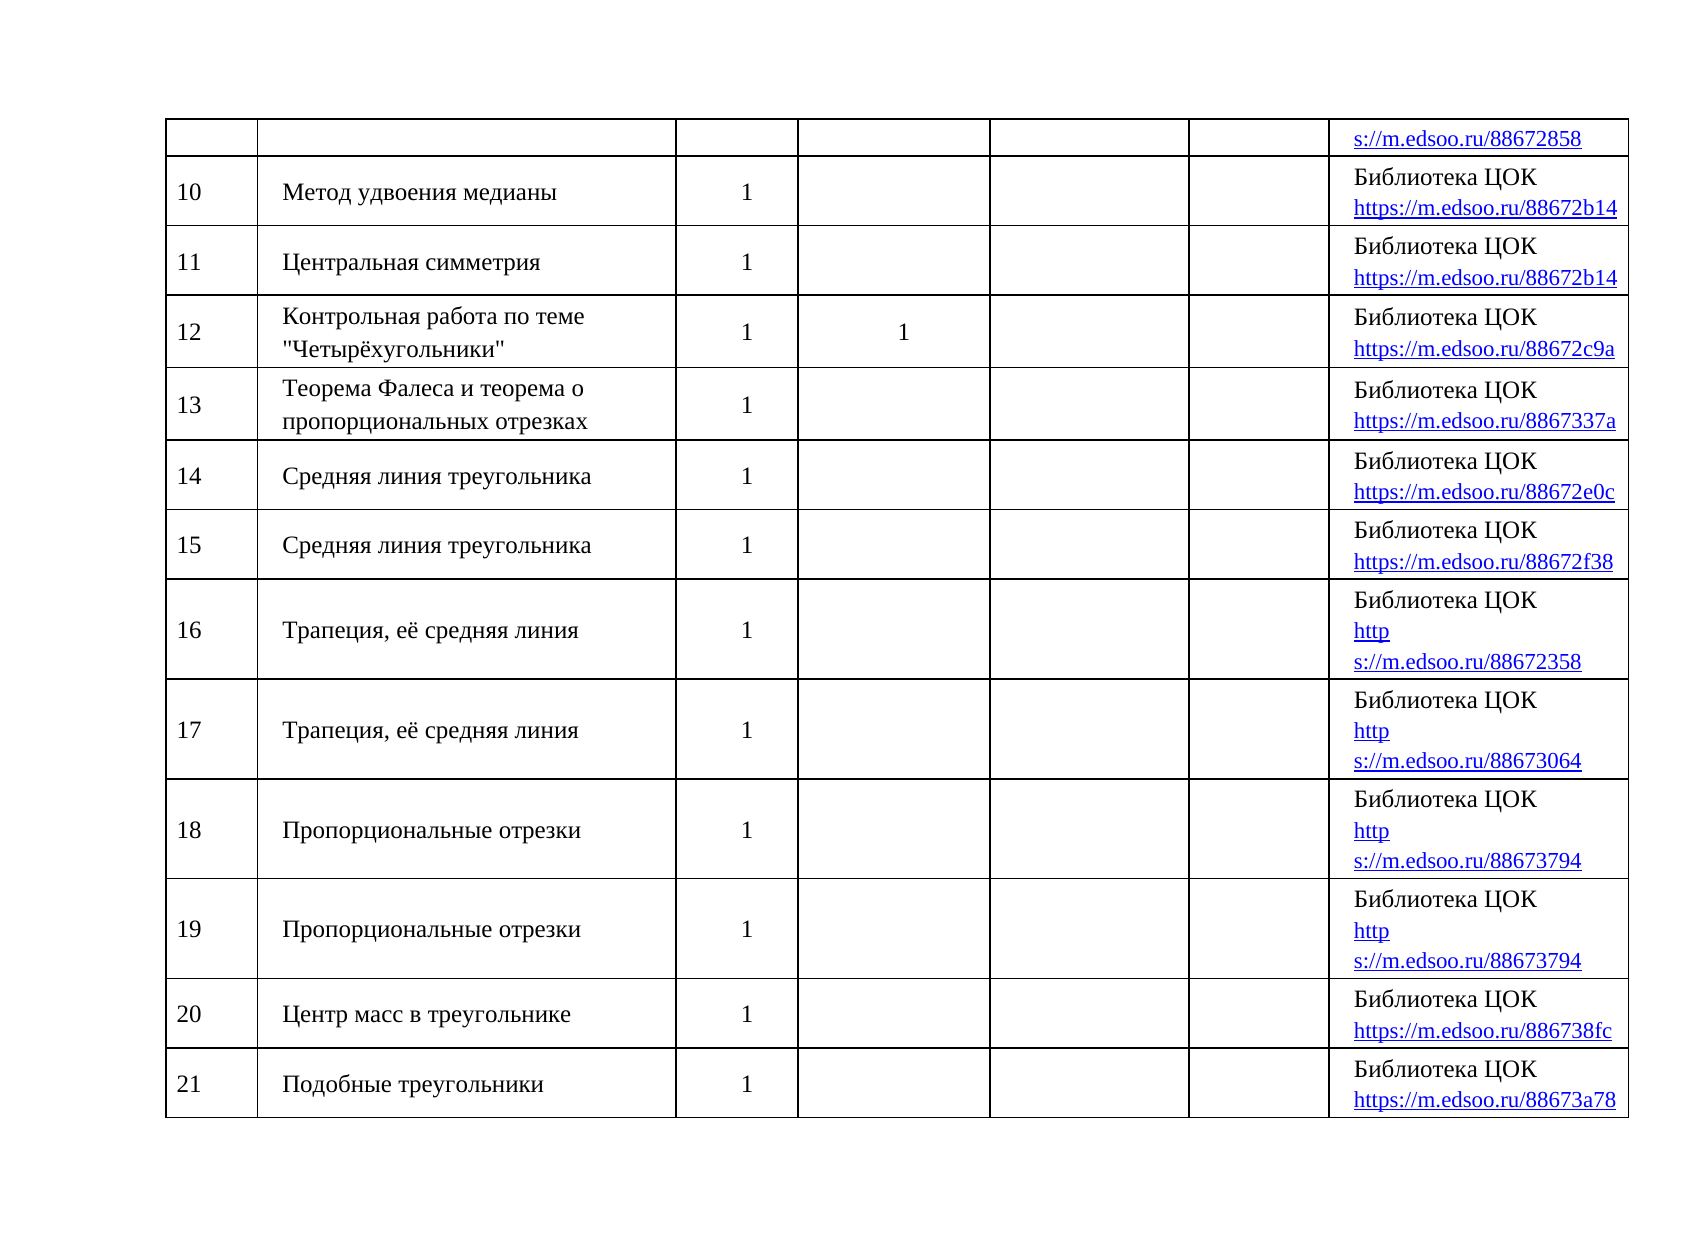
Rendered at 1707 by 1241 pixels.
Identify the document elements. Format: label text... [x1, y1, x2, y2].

table_cell Средняя линия треугольника [258, 441, 675, 509]
table_cell Пропорциональные отрезки [258, 780, 675, 878]
table_cell 17 [167, 680, 257, 778]
table_cell 1 [677, 226, 797, 294]
table_cell 1 [677, 879, 797, 977]
table_cell 9 [167, 120, 257, 155]
table_cell Метод удвоения медианы [258, 157, 675, 225]
table_cell 18 [167, 780, 257, 878]
table_cell [799, 441, 989, 509]
table_cell 12 [167, 296, 257, 367]
table_cell Теорема Фалеса и теорема о пропорциональных отрезках [258, 368, 675, 439]
table_cell 1 [677, 157, 797, 225]
table_cell 11 [167, 226, 257, 294]
table_cell [1190, 780, 1328, 878]
table_cell Библиотека ЦОК https://m.edsoo.ru/88672b14 [1330, 226, 1628, 294]
table_cell Библиотека ЦОК https://m.edsoo.ru/88672f38 [1330, 510, 1628, 578]
table_cell [991, 580, 1188, 678]
table_cell [799, 368, 989, 439]
table_cell 1 [677, 780, 797, 878]
table_cell [799, 879, 989, 977]
table_cell Трапеция, её средняя линия [258, 580, 675, 678]
table_cell 1 [677, 368, 797, 439]
table_cell 1 [799, 296, 989, 367]
table_cell [799, 120, 989, 155]
table_cell 15 [167, 510, 257, 578]
table_cell [1190, 580, 1328, 678]
table_cell [1190, 680, 1328, 778]
table_cell 1 [677, 1049, 797, 1117]
table_cell 19 [167, 879, 257, 977]
table_cell Средняя линия треугольника [258, 510, 675, 578]
table_cell 10 [167, 157, 257, 225]
table_cell [1190, 226, 1328, 294]
table_cell [799, 157, 989, 225]
table_cell Библиотека ЦОК https://m.edsoo.ru/8867337a [1330, 368, 1628, 439]
table_cell [799, 510, 989, 578]
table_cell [258, 120, 675, 155]
table_cell [1190, 441, 1328, 509]
table_cell 16 [167, 580, 257, 678]
table_cell [991, 157, 1188, 225]
table_cell [1190, 157, 1328, 225]
table_cell Библиотека ЦОК https://m.edsoo.ru/88672c9a [1330, 296, 1628, 367]
table_cell [991, 441, 1188, 509]
table_cell 1 [677, 680, 797, 778]
table_cell [991, 226, 1188, 294]
table_cell [1190, 1049, 1328, 1117]
table_cell [799, 226, 989, 294]
table_cell Контрольная работа по теме "Четырёхугольники" [258, 296, 675, 367]
table_cell Библиотека ЦОК https://m.edsoo.ru/88672358 [1330, 580, 1628, 678]
table_cell [991, 879, 1188, 977]
table_cell [799, 680, 989, 778]
table_cell [1190, 296, 1328, 367]
table_cell 1 [677, 441, 797, 509]
table_cell [799, 580, 989, 678]
table_cell [991, 979, 1188, 1047]
table_cell Библиотека ЦОК https://m.edsoo.ru/886738fc [1330, 979, 1628, 1047]
table_cell 13 [167, 368, 257, 439]
table_cell [1190, 879, 1328, 977]
table_cell [991, 780, 1188, 878]
table_cell Библиотека ЦОК https://m.edsoo.ru/88672e0c [1330, 441, 1628, 509]
table_cell Библиотека ЦОК https://m.edsoo.ru/88673794 [1330, 780, 1628, 878]
table_cell 14 [167, 441, 257, 509]
table_cell Центр масс в треугольнике [258, 979, 675, 1047]
table_cell 1 [677, 120, 797, 155]
table_cell [799, 780, 989, 878]
table_cell 1 [677, 510, 797, 578]
table_cell Центральная симметрия [258, 226, 675, 294]
table_cell 20 [167, 979, 257, 1047]
table_cell [991, 368, 1188, 439]
table_cell [1190, 120, 1328, 155]
table_cell [799, 1049, 989, 1117]
table_cell Трапеция, её средняя линия [258, 680, 675, 778]
table_cell [1190, 979, 1328, 1047]
table_cell [991, 510, 1188, 578]
table_cell [991, 120, 1188, 155]
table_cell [1330, 120, 1628, 155]
table_cell [1190, 510, 1328, 578]
table_cell 21 [167, 1049, 257, 1117]
table_cell 1 [677, 979, 797, 1047]
table_cell 1 [677, 296, 797, 367]
table_cell [991, 680, 1188, 778]
table_cell [799, 979, 989, 1047]
table_cell Библиотека ЦОК https://m.edsoo.ru/88673a78 [1330, 1049, 1628, 1117]
table_cell [991, 1049, 1188, 1117]
table_cell Пропорциональные отрезки [258, 879, 675, 977]
table_cell Библиотека ЦОК https://m.edsoo.ru/88672b14 [1330, 157, 1628, 225]
table_cell Библиотека ЦОК https://m.edsoo.ru/88673064 [1330, 680, 1628, 778]
table_cell [1190, 368, 1328, 439]
table_cell Библиотека ЦОК https://m.edsoo.ru/88673794 [1330, 879, 1628, 977]
table_cell [991, 296, 1188, 367]
table_cell 1 [677, 580, 797, 678]
table_cell Подобные треугольники [258, 1049, 675, 1117]
